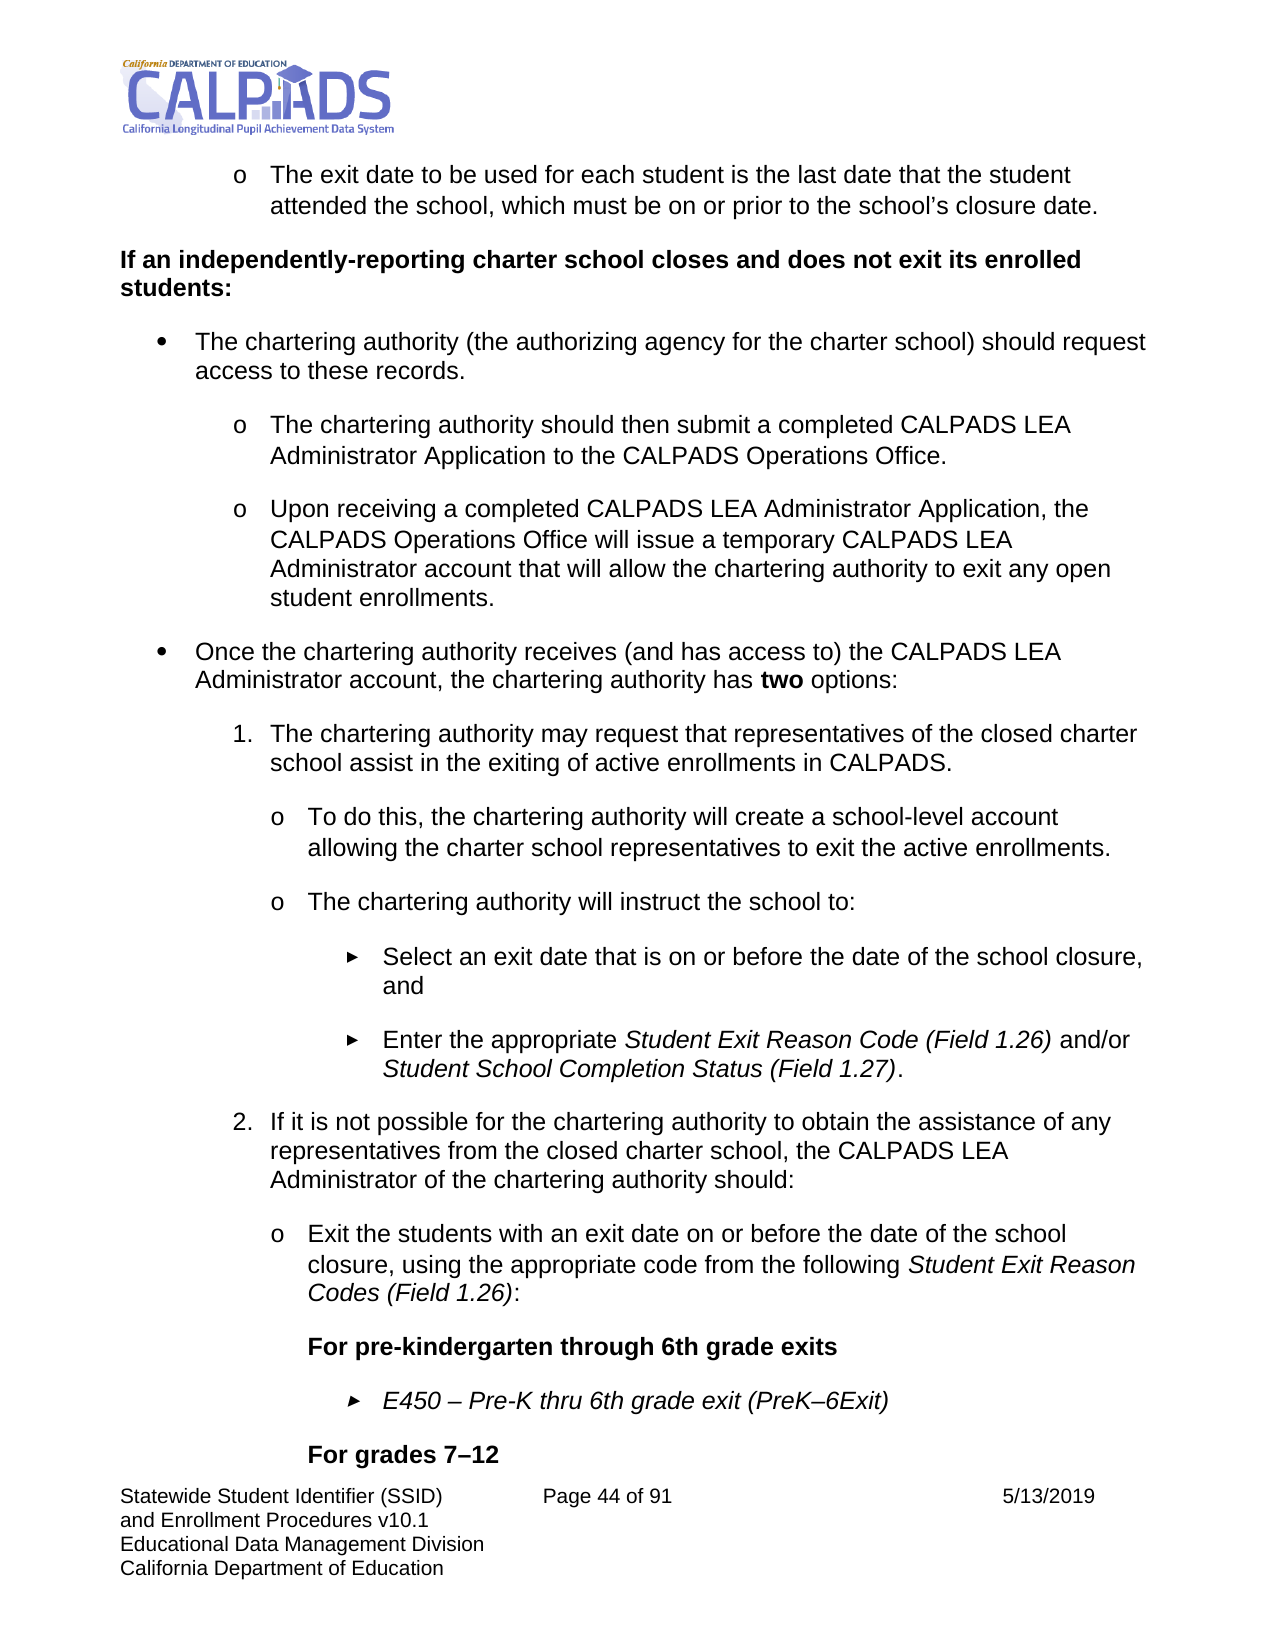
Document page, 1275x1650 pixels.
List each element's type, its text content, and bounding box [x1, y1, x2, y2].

list E450 – Pre-K thru 6th grade exit (PreK–6Exit) [345, 1386, 1155, 1414]
list The exit date to be used for each student is the last date that the student attended the school, which must be on or prior to the school’s closure date. [232, 160, 1155, 220]
list Select an exit date that is on or before the date of the school closure, and [345, 942, 1155, 1000]
text For pre-kindergarten through 6th grade exits [307, 1332, 1155, 1361]
text If an independently-reporting charter school closes and does not exit its enrolled students: [120, 245, 1155, 302]
list The chartering authority may request that representatives of the closed charter school assist in the exiting of active enrollments in CALPADS. [232, 719, 1155, 777]
list Once the chartering authority receives (and has access to) the CALPADS LEA Administrator account, the chartering authority has two options: [157, 637, 1155, 694]
list Exit the students with an exit date on or before the date of the school closure, using the appropriate code from the following Student Exit Reason Codes (Field 1.26): [270, 1219, 1155, 1307]
list The chartering authority will instruct the school to: [270, 886, 1155, 917]
text For grades 7–12 [307, 1439, 1155, 1468]
picture [120, 60, 404, 135]
list To do this, the chartering authority will create a school-level account allowing the charter school representatives to exit the active enrollments. [270, 802, 1155, 861]
list The chartering authority (the authorizing agency for the charter school) should request access to these records. [157, 327, 1155, 385]
list If it is not possible for the chartering authority to obtain the assistance of any representatives from the closed charter school, the CALPADS LEA Administrator of the chartering authority should: [232, 1107, 1155, 1194]
list The chartering authority should then submit a completed CALPADS LEA Administrator Application to the CALPADS Operations Office. [232, 410, 1155, 469]
list Enter the appropriate Student Exit Reason Code (Field 1.26) and/or Student School Completion Status (Field 1.27). [345, 1025, 1155, 1082]
list Upon receiving a completed CALPADS LEA Administrator Application, the CALPADS Operations Office will issue a temporary CALPADS LEA Administrator account that will allow the chartering authority to exit any open student enrollments. [232, 494, 1155, 612]
